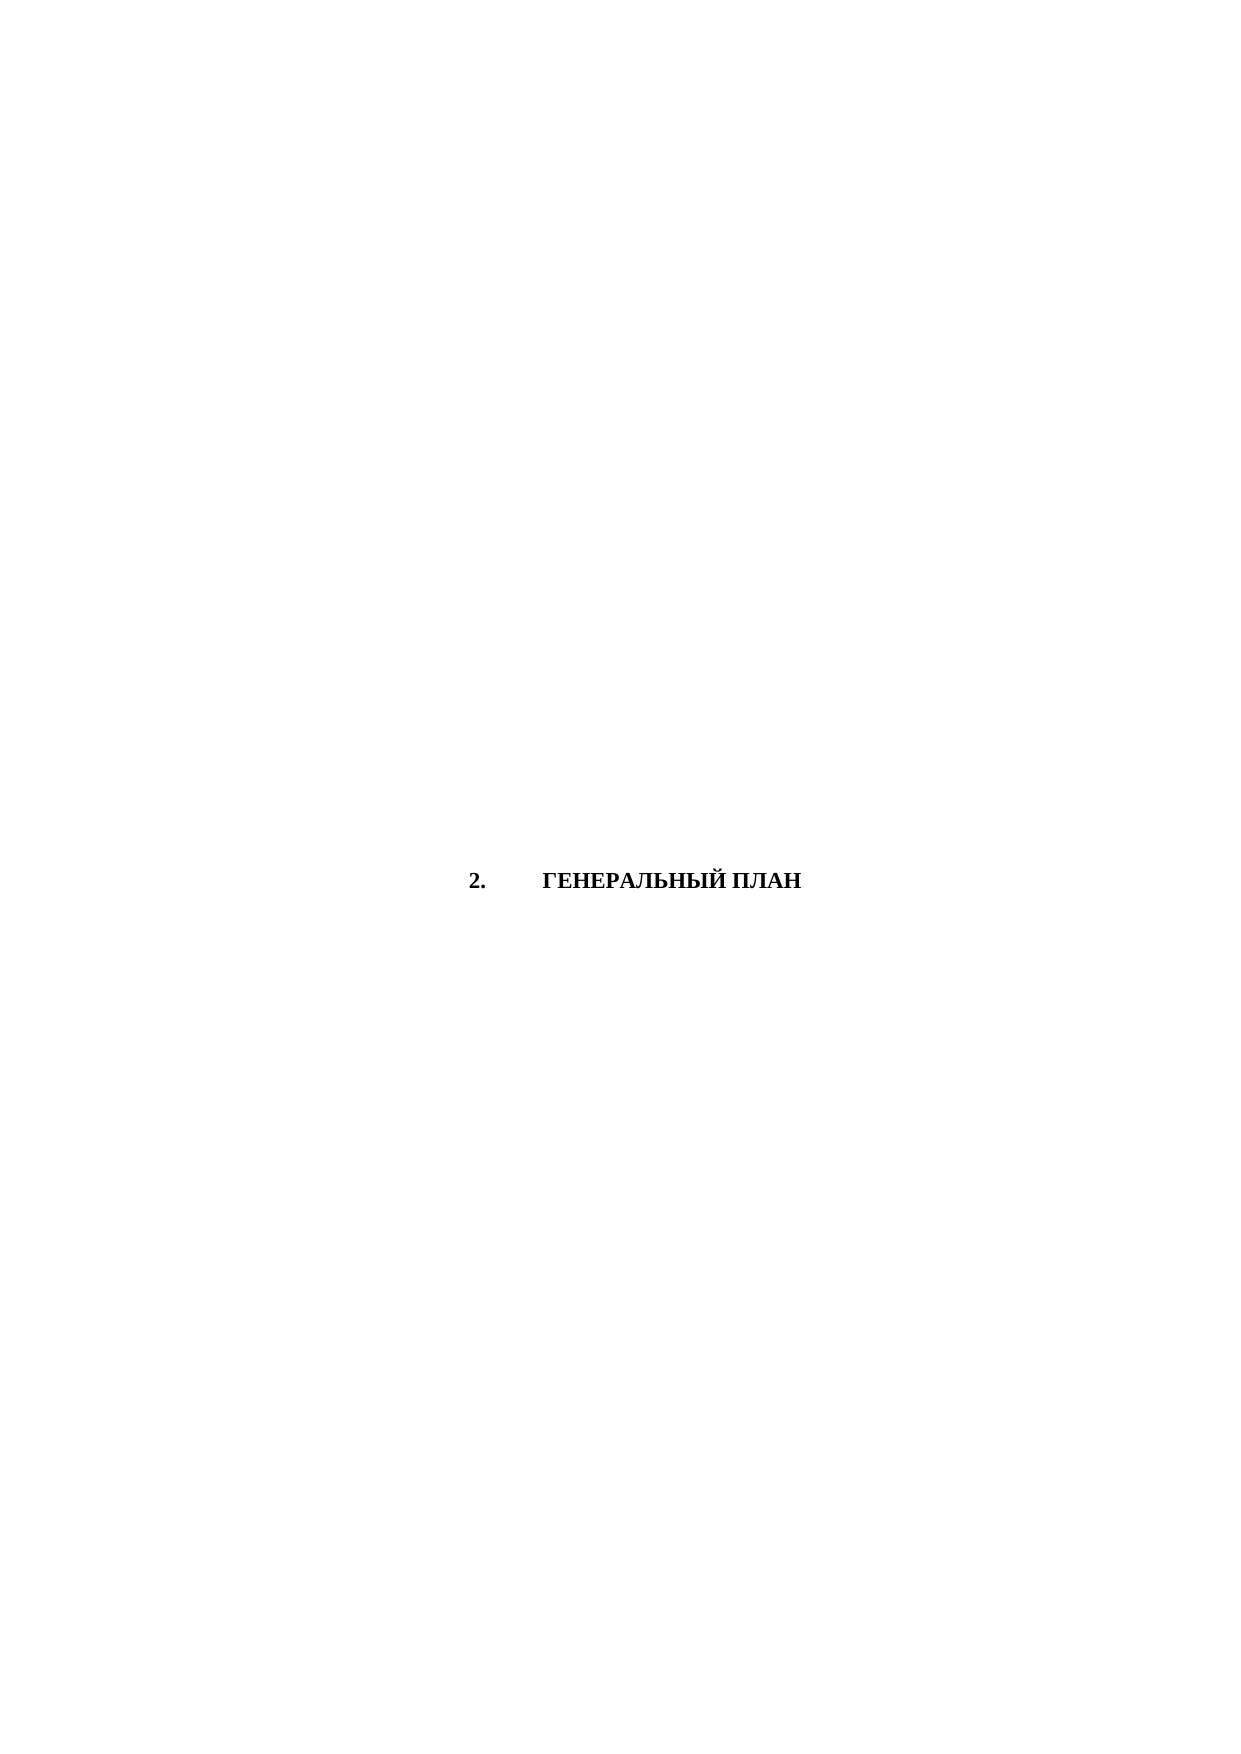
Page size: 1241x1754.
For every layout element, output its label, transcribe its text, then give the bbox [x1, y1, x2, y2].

list Генеральный план [148, 867, 1122, 894]
